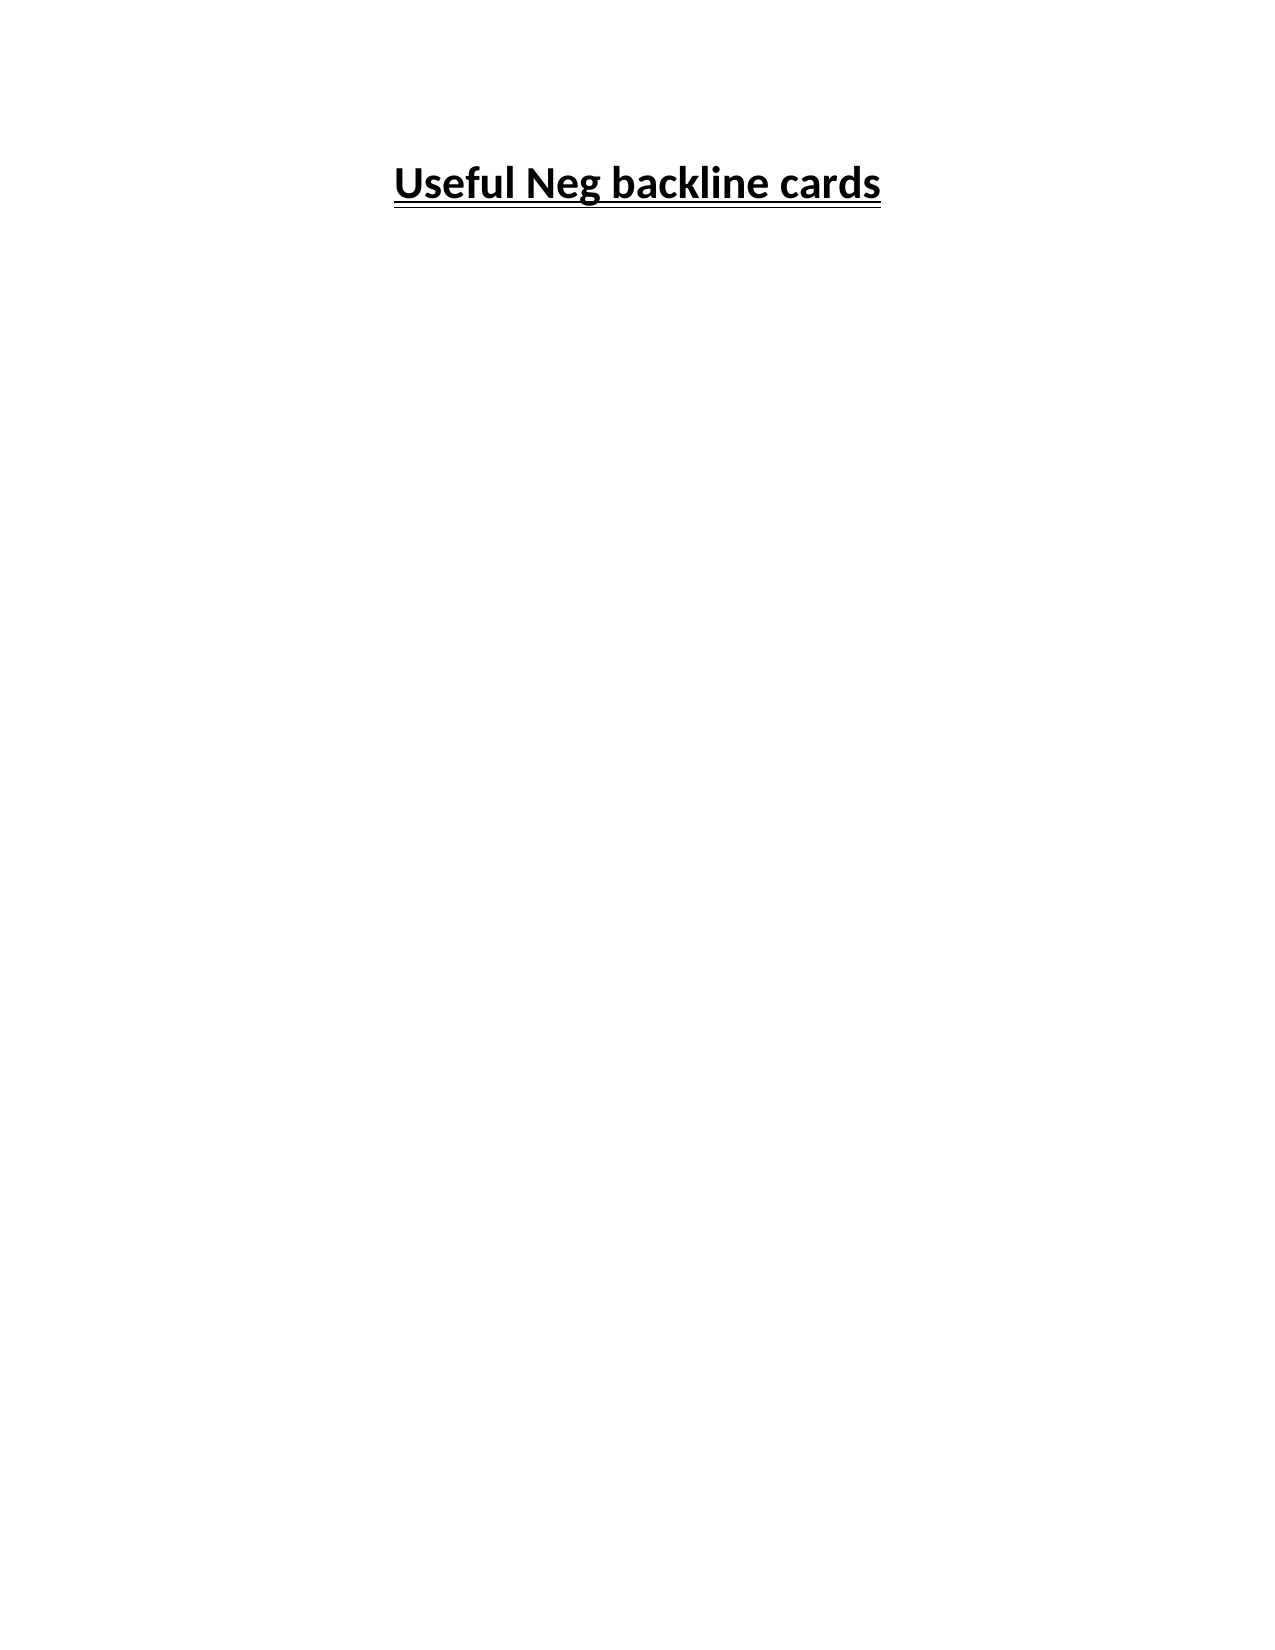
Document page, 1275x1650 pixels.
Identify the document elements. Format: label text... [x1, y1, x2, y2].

subtitle Useful Neg backline cards [150, 154, 1125, 210]
